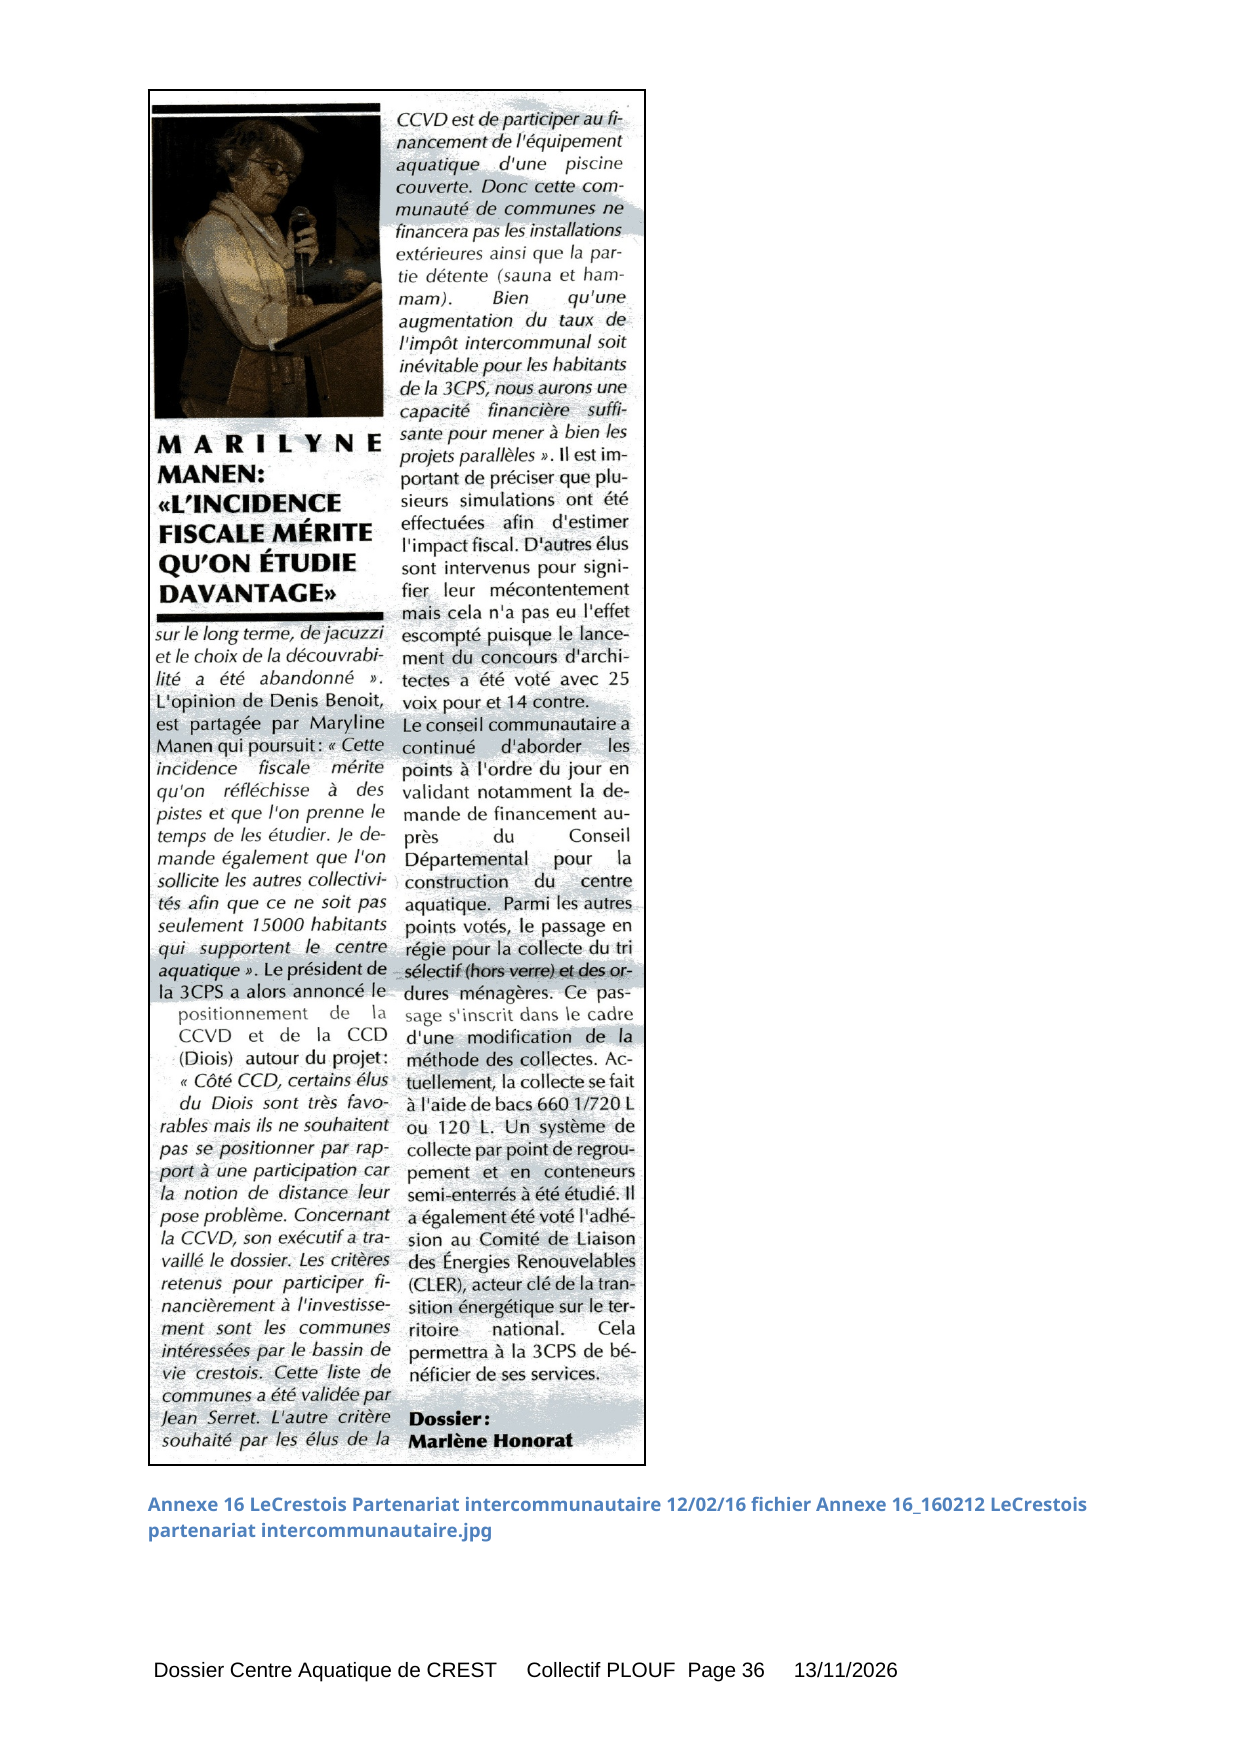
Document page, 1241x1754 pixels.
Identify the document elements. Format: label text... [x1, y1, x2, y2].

text Annexe 16 LeCrestois Partenariat intercommunautaire 12/02/16 fichier Annexe 16_160212 LeCrestois partenariat intercommunautaire.jpg [148, 1492, 1122, 1543]
picture [150, 91, 644, 1464]
